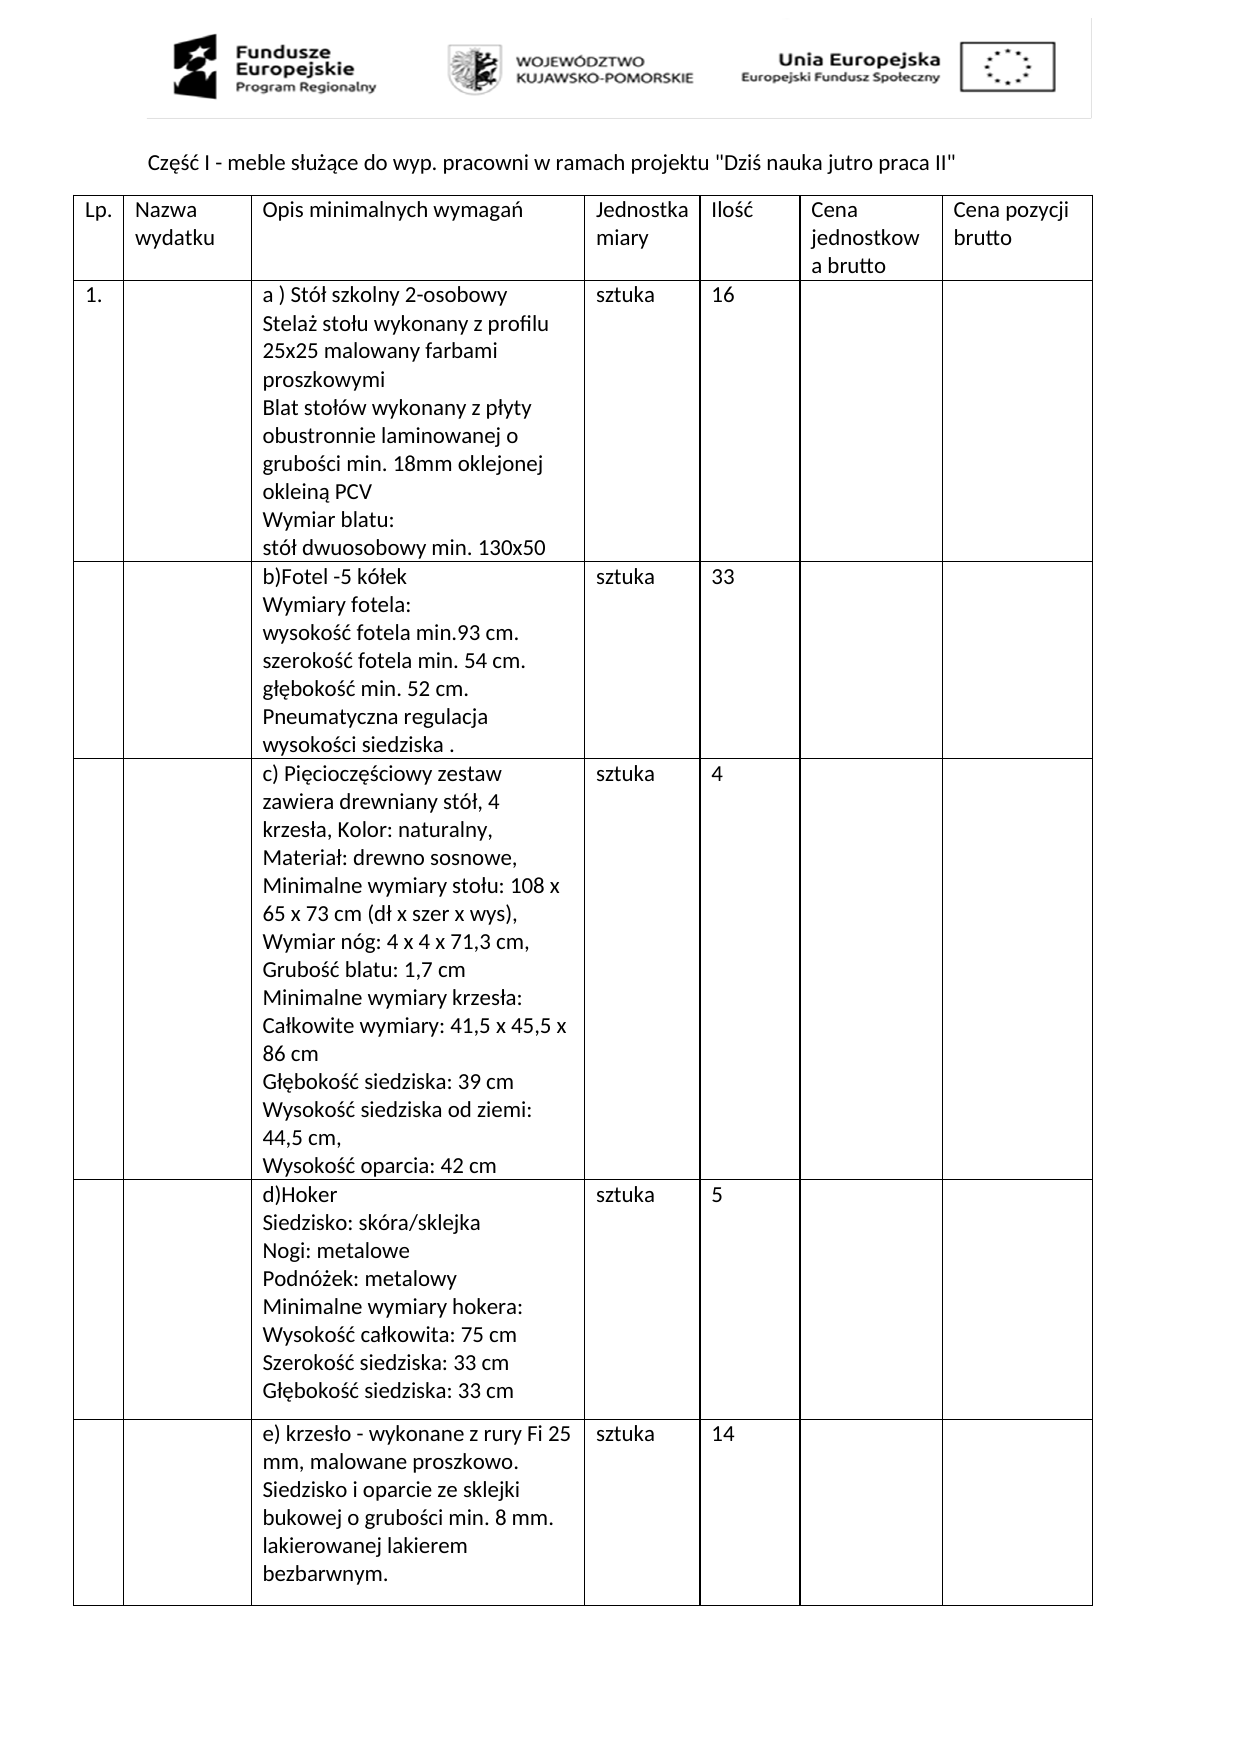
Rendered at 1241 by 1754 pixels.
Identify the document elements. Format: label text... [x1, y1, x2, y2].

table_cell [74, 1180, 123, 1418]
table_cell [943, 562, 1092, 758]
table_header Ilość [701, 196, 799, 279]
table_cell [252, 1420, 584, 1605]
table_cell [124, 281, 251, 561]
table_cell [801, 759, 942, 1179]
table_cell 14 [701, 1420, 799, 1605]
table_cell [943, 281, 1092, 561]
picture [146, 18, 1092, 119]
table_cell [124, 1420, 251, 1605]
table_header Jednostka miary [585, 196, 699, 279]
table_header Nazwa wydatku [124, 196, 251, 279]
table_cell [801, 281, 942, 561]
table_cell [74, 1420, 123, 1605]
table_cell 33 [701, 562, 799, 758]
table_cell [801, 562, 942, 758]
table_header Cena jednostkowa brutto [801, 196, 942, 279]
table_cell [124, 759, 251, 1179]
table_cell c) Pięcioczęściowy zestaw zawiera drewniany stół, 4 krzesła, Kolor: naturalny, Materiał: drewno sosnowe, Minimalne wymiary stołu: 108 x 65 x 73 cm (dł x szer x wys), Wymiar nóg: 4 x 4 x 71,3 cm, Grubość blatu: 1,7 cm Minimalne wymiary krzesła: Całkowite wymiary: 41,5 x 45,5 x 86 cm Głębokość siedziska: 39 cm Wysokość siedziska od ziemi: 44,5 cm, Wysokość oparcia: 42 cm [252, 759, 584, 1179]
table_header Lp. [74, 196, 123, 279]
table_cell [74, 562, 123, 758]
table_cell 4 [701, 759, 799, 1179]
table_cell [943, 1420, 1092, 1605]
table_cell sztuka [585, 759, 699, 1179]
table_cell [943, 1180, 1092, 1418]
table_header Opis minimalnych wymagań [252, 196, 584, 279]
table_cell [124, 562, 251, 758]
table_cell 16 [701, 281, 799, 561]
text Część I - meble służące do wyp. pracowni w ramach projektu "Dziś nauka jutro praca II" [148, 148, 1093, 176]
table_cell sztuka [585, 1420, 699, 1605]
table_cell sztuka [585, 1180, 699, 1418]
table_cell [801, 1180, 942, 1418]
table_cell sztuka [585, 562, 699, 758]
table_cell a ) Stół szkolny 2-osobowy Stelaż stołu wykonany z profilu 25x25 malowany farbami proszkowymi Blat stołów wykonany z płyty obustronnie laminowanej o grubości min. 18mm oklejonej okleiną PCV Wymiar blatu: stół dwuosobowy min. 130x50 [252, 281, 584, 561]
table_cell b)Fotel -5 kółek Wymiary fotela: wysokość fotela min.93 cm. szerokość fotela min. 54 cm. głębokość min. 52 cm. Pneumatyczna regulacja wysokości siedziska . [252, 562, 584, 758]
table_cell [124, 1180, 251, 1418]
table_header Cena pozycji brutto [943, 196, 1092, 279]
table_cell [943, 759, 1092, 1179]
table_cell d)Hoker Siedzisko: skóra/sklejka Nogi: metalowe Podnóżek: metalowy Minimalne wymiary hokera: Wysokość całkowita: 75 cm Szerokość siedziska: 33 cm Głębokość siedziska: 33 cm [252, 1180, 584, 1418]
table_cell 1. [74, 281, 123, 561]
table_cell 5 [701, 1180, 799, 1418]
table_cell [74, 759, 123, 1179]
table_cell [801, 1420, 942, 1605]
table_cell sztuka [585, 281, 699, 561]
